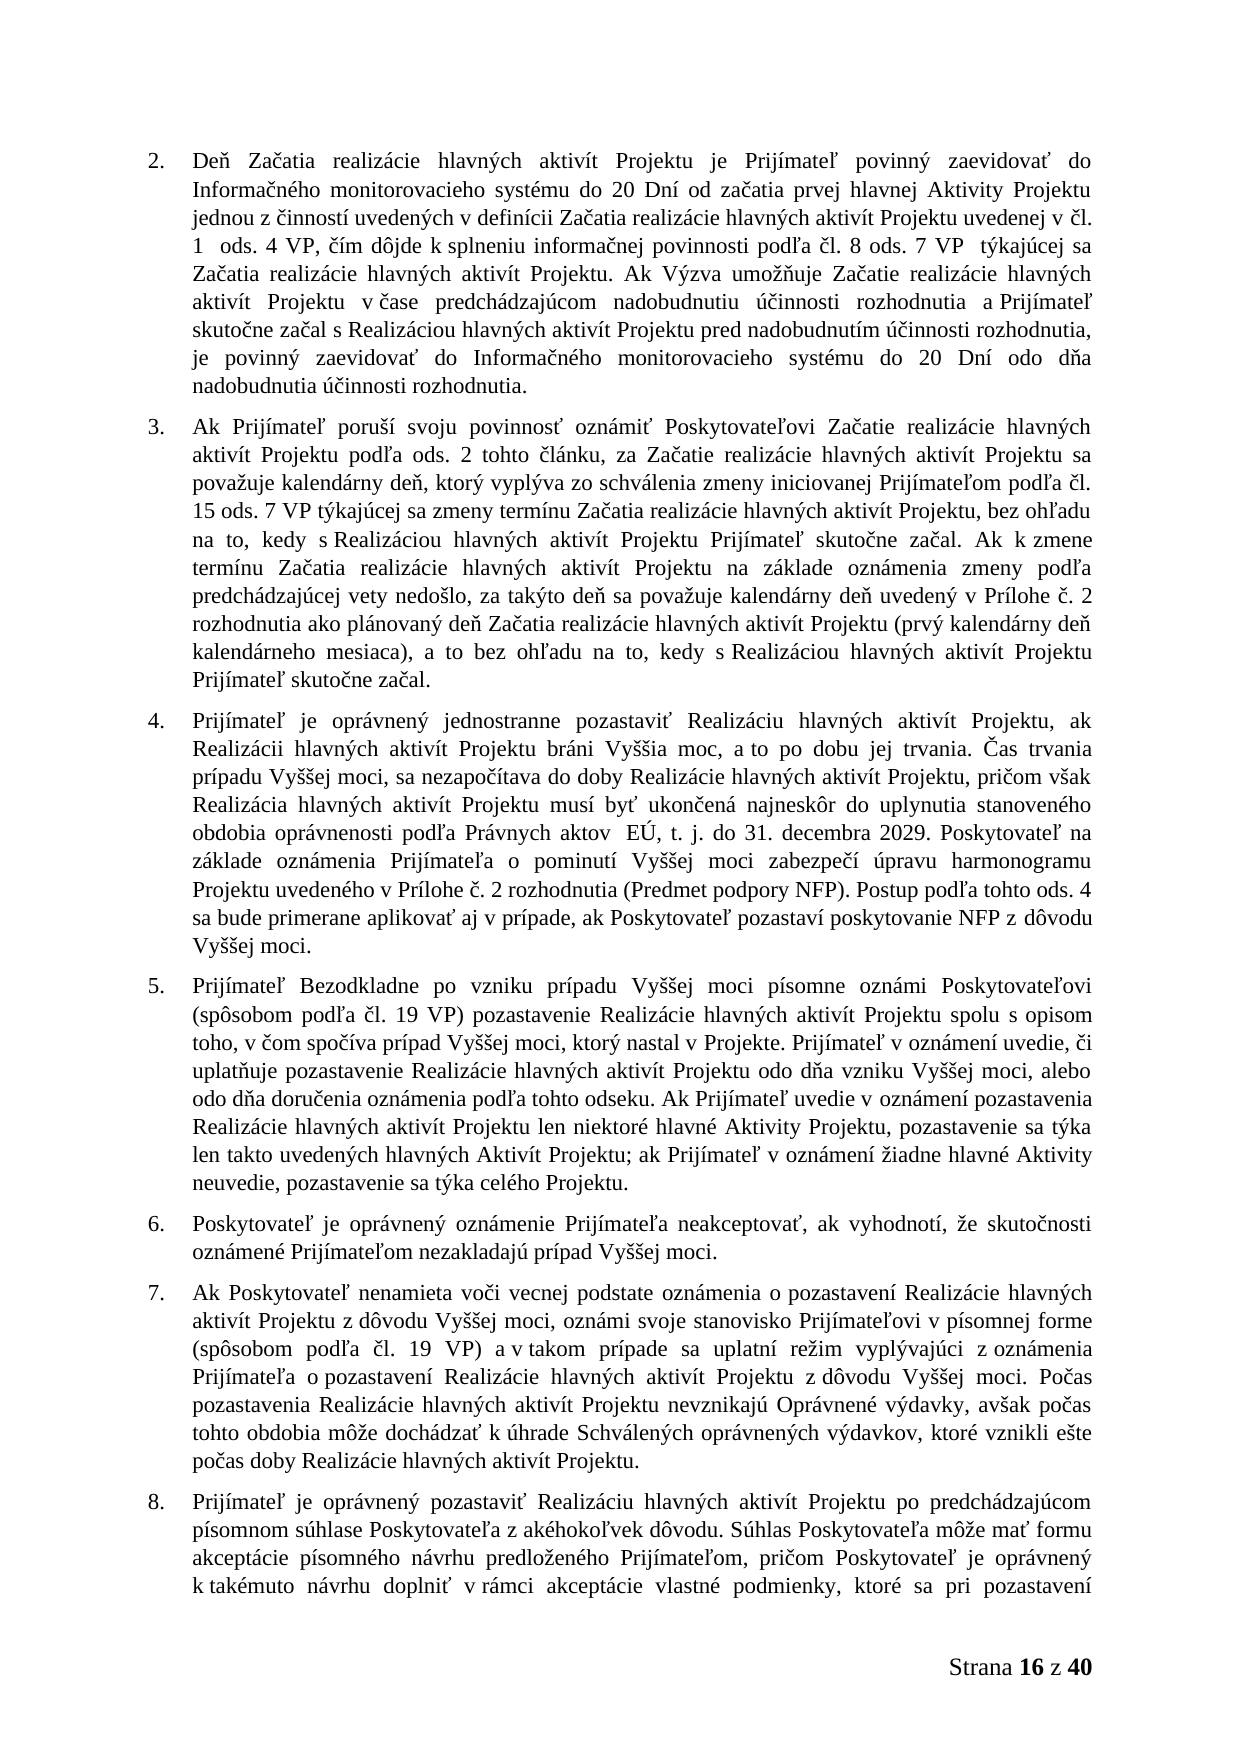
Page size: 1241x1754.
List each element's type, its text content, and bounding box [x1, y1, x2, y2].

list Ak Poskytovateľ nenamieta voči vecnej podstate oznámenia o pozastavení Realizácie hlavných aktivít Projektu z dôvodu Vyššej moci, oznámi svoje stanovisko Prijímateľovi v písomnej forme (spôsobom podľa čl. 19 VP) a v takom prípade sa uplatní režim vyplývajúci z oznámenia Prijímateľa o pozastavení Realizácie hlavných aktivít Projektu z dôvodu Vyššej moci. Počas pozastavenia Realizácie hlavných aktivít Projektu nevznikajú Oprávnené výdavky, avšak počas tohto obdobia môže dochádzať k úhrade Schválených oprávnených výdavkov, ktoré vznikli ešte počas doby Realizácie hlavných aktivít Projektu. [148, 1279, 1093, 1474]
list Ak Prijímateľ poruší svoju povinnosť oznámiť Poskytovateľovi Začatie realizácie hlavných aktivít Projektu podľa ods. 2 tohto článku, za Začatie realizácie hlavných aktivít Projektu sa považuje kalendárny deň, ktorý vyplýva zo schválenia zmeny iniciovanej Prijímateľom podľa čl. 15 ods. 7 VP týkajúcej sa zmeny termínu Začatia realizácie hlavných aktivít Projektu, bez ohľadu na to, kedy s Realizáciou hlavných aktivít Projektu Prijímateľ skutočne začal. Ak k zmene termínu Začatia realizácie hlavných aktivít Projektu na základe oznámenia zmeny podľa predchádzajúcej vety nedošlo, za takýto deň sa považuje kalendárny deň uvedený v Prílohe č. 2 rozhodnutia ako plánovaný deň Začatia realizácie hlavných aktivít Projektu (prvý kalendárny deň kalendárneho mesiaca), a to bez ohľadu na to, kedy s Realizáciou hlavných aktivít Projektu Prijímateľ skutočne začal. [148, 413, 1093, 693]
list Prijímateľ je oprávnený jednostranne pozastaviť Realizáciu hlavných aktivít Projektu, ak Realizácii hlavných aktivít Projektu bráni Vyššia moc, a to po dobu jej trvania. Čas trvania prípadu Vyššej moci, sa nezapočítava do doby Realizácie hlavných aktivít Projektu, pričom však Realizácia hlavných aktivít Projektu musí byť ukončená najneskôr do uplynutia stanoveného obdobia oprávnenosti podľa Právnych aktov EÚ, t. j. do 31. decembra 2029. Poskytovateľ na základe oznámenia Prijímateľa o pominutí Vyššej moci zabezpečí úpravu harmonogramu Projektu uvedeného v Prílohe č. 2 rozhodnutia (Predmet podpory NFP). Postup podľa tohto ods. 4 sa bude primerane aplikovať aj v prípade, ak Poskytovateľ pozastaví poskytovanie NFP z dôvodu Vyššej moci. [148, 707, 1093, 958]
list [148, 1488, 1093, 1599]
list Deň Začatia realizácie hlavných aktivít Projektu je Prijímateľ povinný zaevidovať do Informačného monitorovacieho systému do 20 Dní od začatia prvej hlavnej Aktivity Projektu jednou z činností uvedených v definícii Začatia realizácie hlavných aktivít Projektu uvedenej v čl. 1 ods. 4 VP, čím dôjde k splneniu informačnej povinnosti podľa čl. 8 ods. 7 VP týkajúcej sa Začatia realizácie hlavných aktivít Projektu. Ak Výzva umožňuje Začatie realizácie hlavných aktivít Projektu v čase predchádzajúcom nadobudnutiu účinnosti rozhodnutia a Prijímateľ skutočne začal s Realizáciou hlavných aktivít Projektu pred nadobudnutím účinnosti rozhodnutia, je povinný zaevidovať do Informačného monitorovacieho systému do 20 Dní odo dňa nadobudnutia účinnosti rozhodnutia. [148, 148, 1093, 399]
list Prijímateľ Bezodkladne po vzniku prípadu Vyššej moci písomne oznámi Poskytovateľovi (spôsobom podľa čl. 19 VP) pozastavenie Realizácie hlavných aktivít Projektu spolu s opisom toho, v čom spočíva prípad Vyššej moci, ktorý nastal v Projekte. Prijímateľ v oznámení uvedie, či uplatňuje pozastavenie Realizácie hlavných aktivít Projektu odo dňa vzniku Vyššej moci, alebo odo dňa doručenia oznámenia podľa tohto odseku. Ak Prijímateľ uvedie v oznámení pozastavenia Realizácie hlavných aktivít Projektu len niektoré hlavné Aktivity Projektu, pozastavenie sa týka len takto uvedených hlavných Aktivít Projektu; ak Prijímateľ v oznámení žiadne hlavné Aktivity neuvedie, pozastavenie sa týka celého Projektu. [148, 973, 1093, 1196]
list Poskytovateľ je oprávnený oznámenie Prijímateľa neakceptovať, ak vyhodnotí, že skutočnosti oznámené Prijímateľom nezakladajú prípad Vyššej moci. [148, 1210, 1093, 1264]
